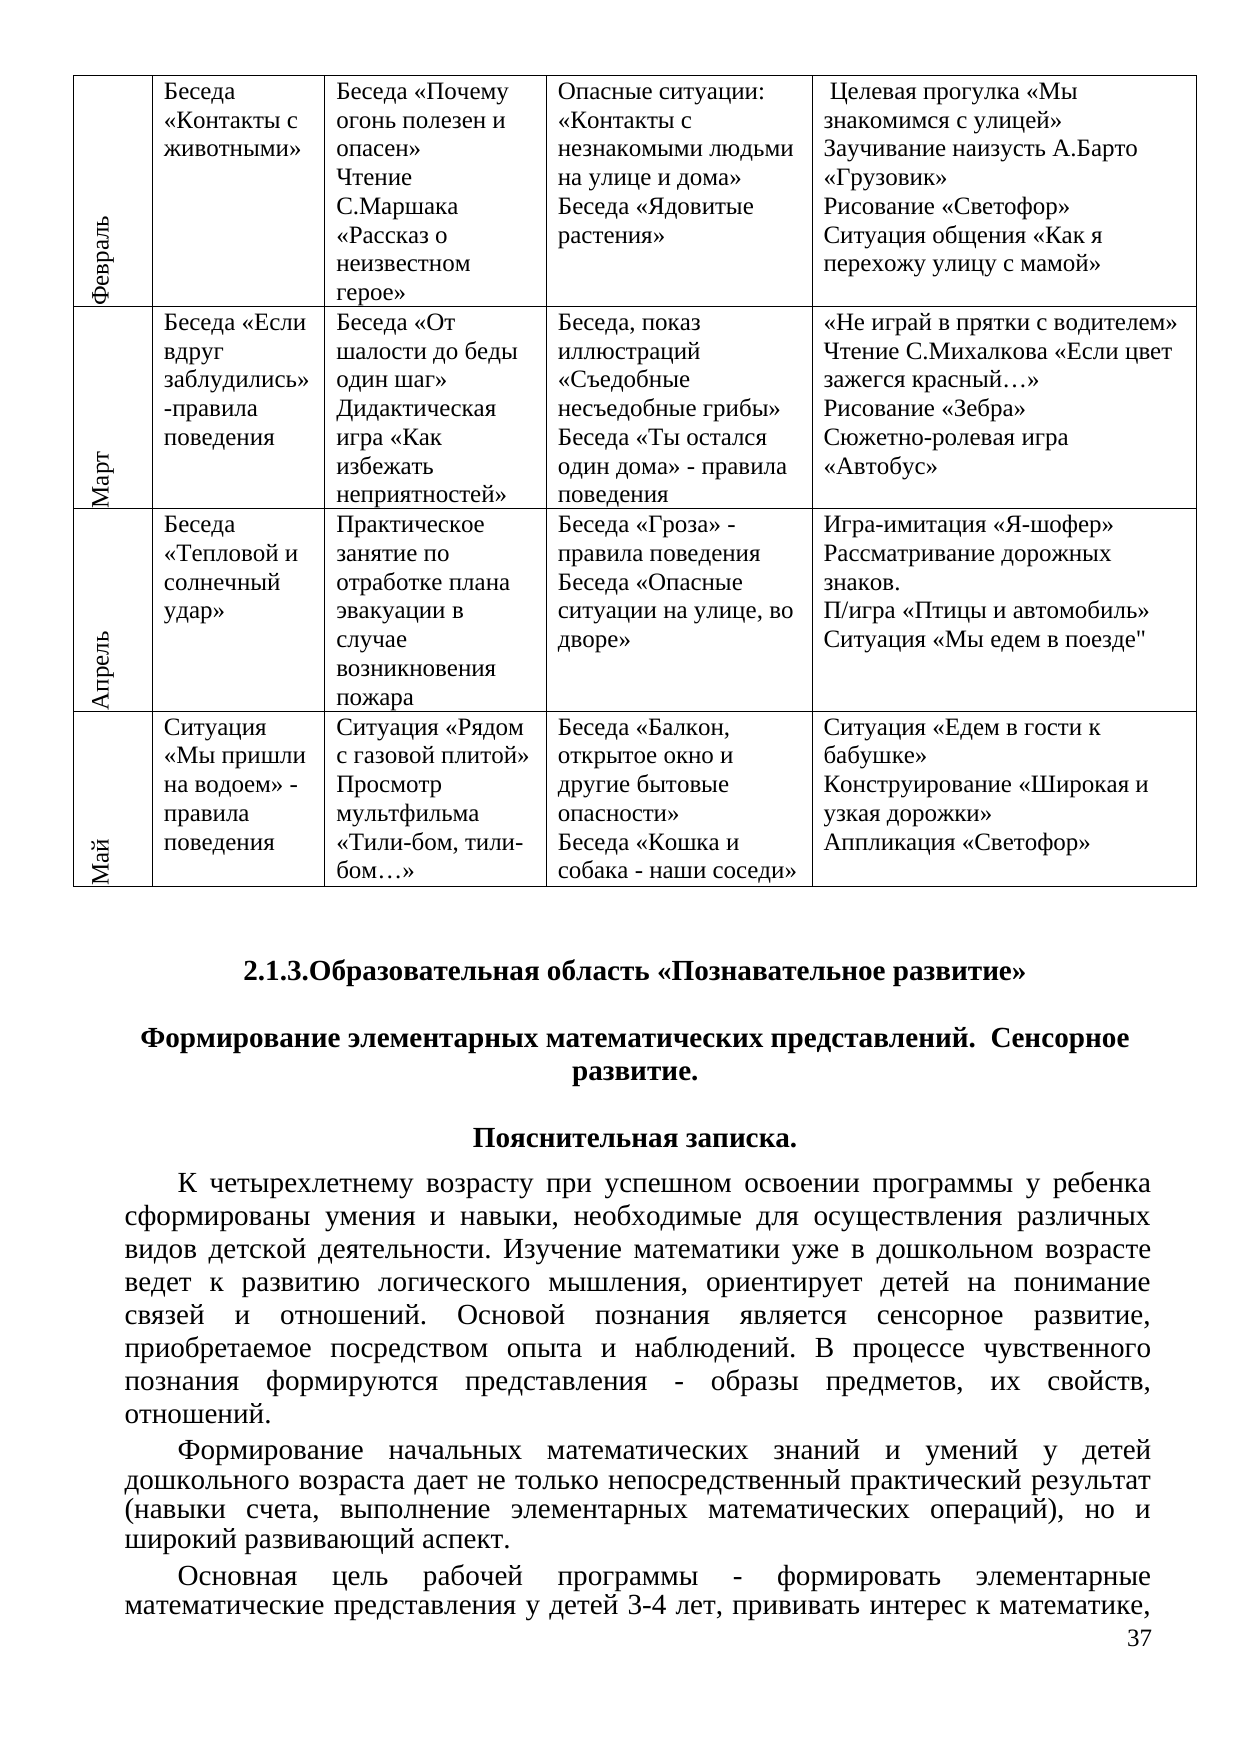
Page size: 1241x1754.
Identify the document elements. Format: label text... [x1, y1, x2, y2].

table_cell Беседа «Контакты с животными» [153, 76, 324, 306]
table_cell Март [74, 307, 152, 508]
text 2.1.3.Образовательная область «Познавательное развитие» [118, 954, 1152, 987]
text К четырехлетнему возрасту при успешном освоении программы у ребенка сформированы умения и навыки, необходимые для осуществления различных видов детской деятельности. Изучение математики уже в дошкольном возрасте ведет к развитию логического мышления, ориентирует детей на понимание связей и отношений. Основой познания является сенсорное развитие, приобретаемое посредством опыта и наблюдений. В процессе чувственного познания формируются представления - образы предметов, их свойств, отношений. [124, 1166, 1152, 1429]
text Формирование начальных математических знаний и умений у детей дошкольного возраста дает не только непосредственный практический результат (навыки счета, выполнение элементарных математических операций), но и широкий развивающий аспект. [124, 1436, 1152, 1555]
table_cell Апрель [74, 509, 152, 711]
table_cell Февраль [74, 76, 152, 306]
table_cell Беседа «От шалости до беды один шаг» Дидактическая игра «Как избежать неприятностей» [325, 307, 546, 508]
table_cell Беседа «Если вдруг заблудились» -правила поведения [153, 307, 324, 508]
table_cell Целевая прогулка «Мы знакомимся с улицей» Заучивание наизусть А.Барто «Грузовик» Рисование «Светофор» Ситуация общения «Как я перехожу улицу с мамой» [813, 76, 1196, 306]
table_cell Беседа «Балкон, открытое окно и другие бытовые опасности» Беседа «Кошка и собака - наши соседи» [547, 712, 812, 886]
table_cell Беседа «Тепловой и солнечный удар» [153, 509, 324, 711]
table_cell «Не играй в прятки с водителем» Чтение С.Михалкова «Если цвет зажегся красный…» Рисование «Зебра» Сюжетно-ролевая игра «Автобус» [813, 307, 1196, 508]
table_cell Ситуация «Едем в гости к бабушке» Конструирование «Широкая и узкая дорожки» Аппликация «Светофор» [813, 712, 1196, 886]
table_cell Ситуация «Мы пришли на водоем» - правила поведения [153, 712, 324, 886]
table_cell Май [74, 712, 152, 886]
text Формирование элементарных математических представлений. Сенсорное развитие. [118, 1020, 1152, 1087]
table_cell Практическое занятие по отработке плана эвакуации в случае возникновения пожара [325, 509, 546, 711]
table_cell Беседа «Гроза» - правила поведения Беседа «Опасные ситуации на улице, во дворе» [547, 509, 812, 711]
table_cell Ситуация «Рядом с газовой плитой» Просмотр мультфильма «Тили-бом, тили-бом…» [325, 712, 546, 886]
table_cell Беседа «Почему огонь полезен и опасен» Чтение С.Маршака «Рассказ о неизвестном герое» [325, 76, 546, 306]
table_cell Опасные ситуации: «Контакты с незнакомыми людьми на улице и дома» Беседа «Ядовитые растения» [547, 76, 812, 306]
text Пояснительная записка. [118, 1121, 1152, 1154]
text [124, 1561, 1152, 1621]
table_cell Беседа, показ иллюстраций «Съедобные несъедобные грибы» Беседа «Ты остался один дома» - правила поведения [547, 307, 812, 508]
table_cell Игра-имитация «Я-шофер» Рассматривание дорожных знаков. П/игра «Птицы и автомобиль» Ситуация «Мы едем в поезде" [813, 509, 1196, 711]
